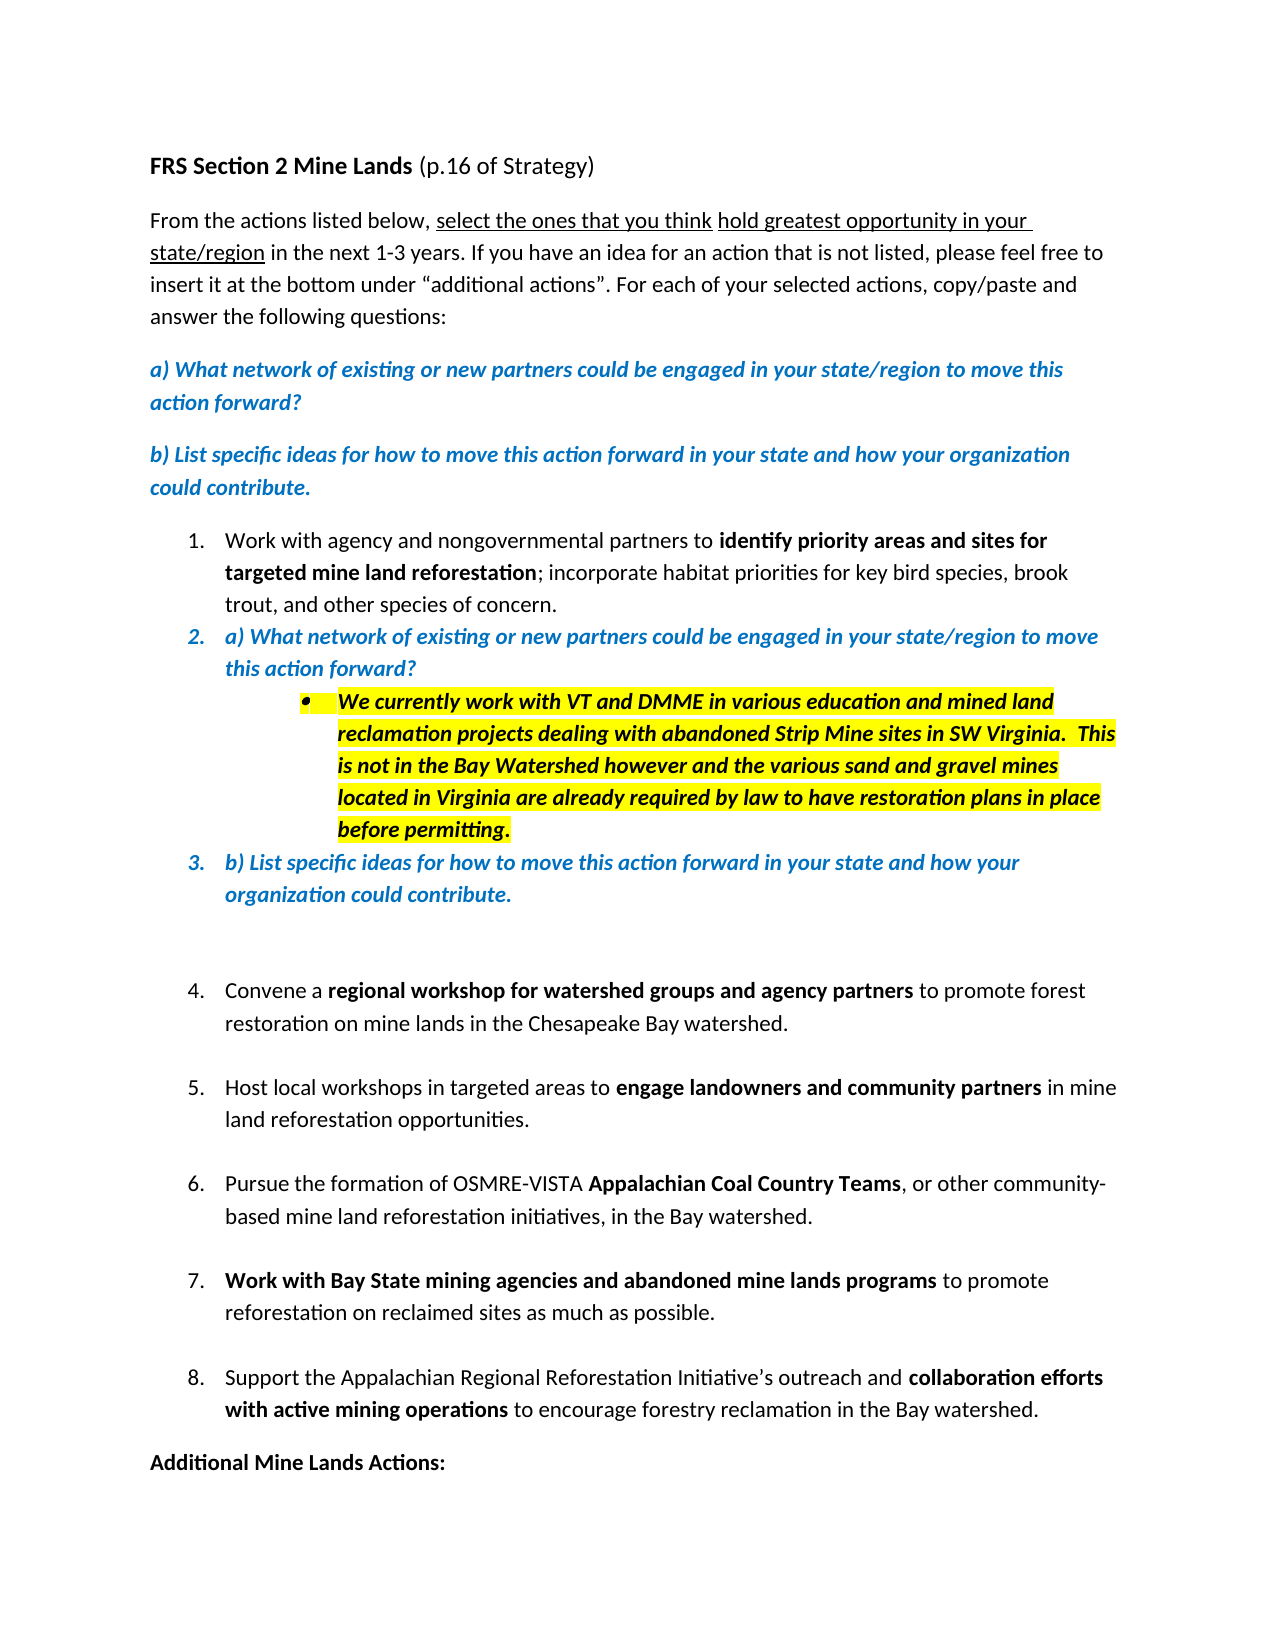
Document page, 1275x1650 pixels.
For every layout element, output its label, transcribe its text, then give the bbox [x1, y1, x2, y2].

text b) List specific ideas for how to move this action forward in your state and how your organization could contribute. [150, 441, 1125, 501]
list Work with agency and nongovernmental partners to identify priority areas and sites for targeted mine land reforestation; incorporate habitat priorities for key bird species, brook trout, and other species of concern. [187, 526, 1125, 618]
text From the actions listed below, select the ones that you think hold greatest opportunity in your state/region in the next 1-3 years. If you have an idea for an action that is not listed, please feel free to insert it at the bottom under “additional actions”. For each of your selected actions, copy/paste and answer the following questions: [150, 206, 1125, 330]
text FRS Section 2 Mine Lands (p.16 of Strategy) [150, 150, 1125, 181]
list a) What network of existing or new partners could be engaged in your state/region to move this action forward? [187, 622, 1125, 683]
list Support the Appalachian Regional Reforestation Initiative’s outreach and collaboration efforts with active mining operations to encourage forestry reclamation in the Bay watershed. [187, 1363, 1125, 1423]
list Host local workshops in targeted areas to engage landowners and community partners in mine land reforestation opportunities. [187, 1073, 1125, 1133]
text a) What network of existing or new partners could be engaged in your state/region to move this action forward? [150, 355, 1125, 416]
list Work with Bay State mining agencies and abandoned mine lands programs to promote reforestation on reclaimed sites as much as possible. [187, 1266, 1125, 1326]
list Convene a regional workshop for watershed groups and agency partners to promote forest restoration on mine lands in the Chesapeake Bay watershed. [187, 976, 1125, 1037]
list We currently work with VT and DMME in various education and mined land reclamation projects dealing with abandoned Strip Mine sites in SW Virginia. This is not in the Bay Watershed however and the various sand and gravel mines located in Virginia are already required by law to have restoration plans in place before permitting. [300, 687, 1125, 843]
text Additional Mine Lands Actions: [150, 1448, 1125, 1476]
list b) List specific ideas for how to move this action forward in your state and how your organization could contribute. [187, 848, 1125, 908]
list Pursue the formation of OSMRE-VISTA Appalachian Coal Country Teams, or other community-based mine land reforestation initiatives, in the Bay watershed. [187, 1169, 1125, 1230]
